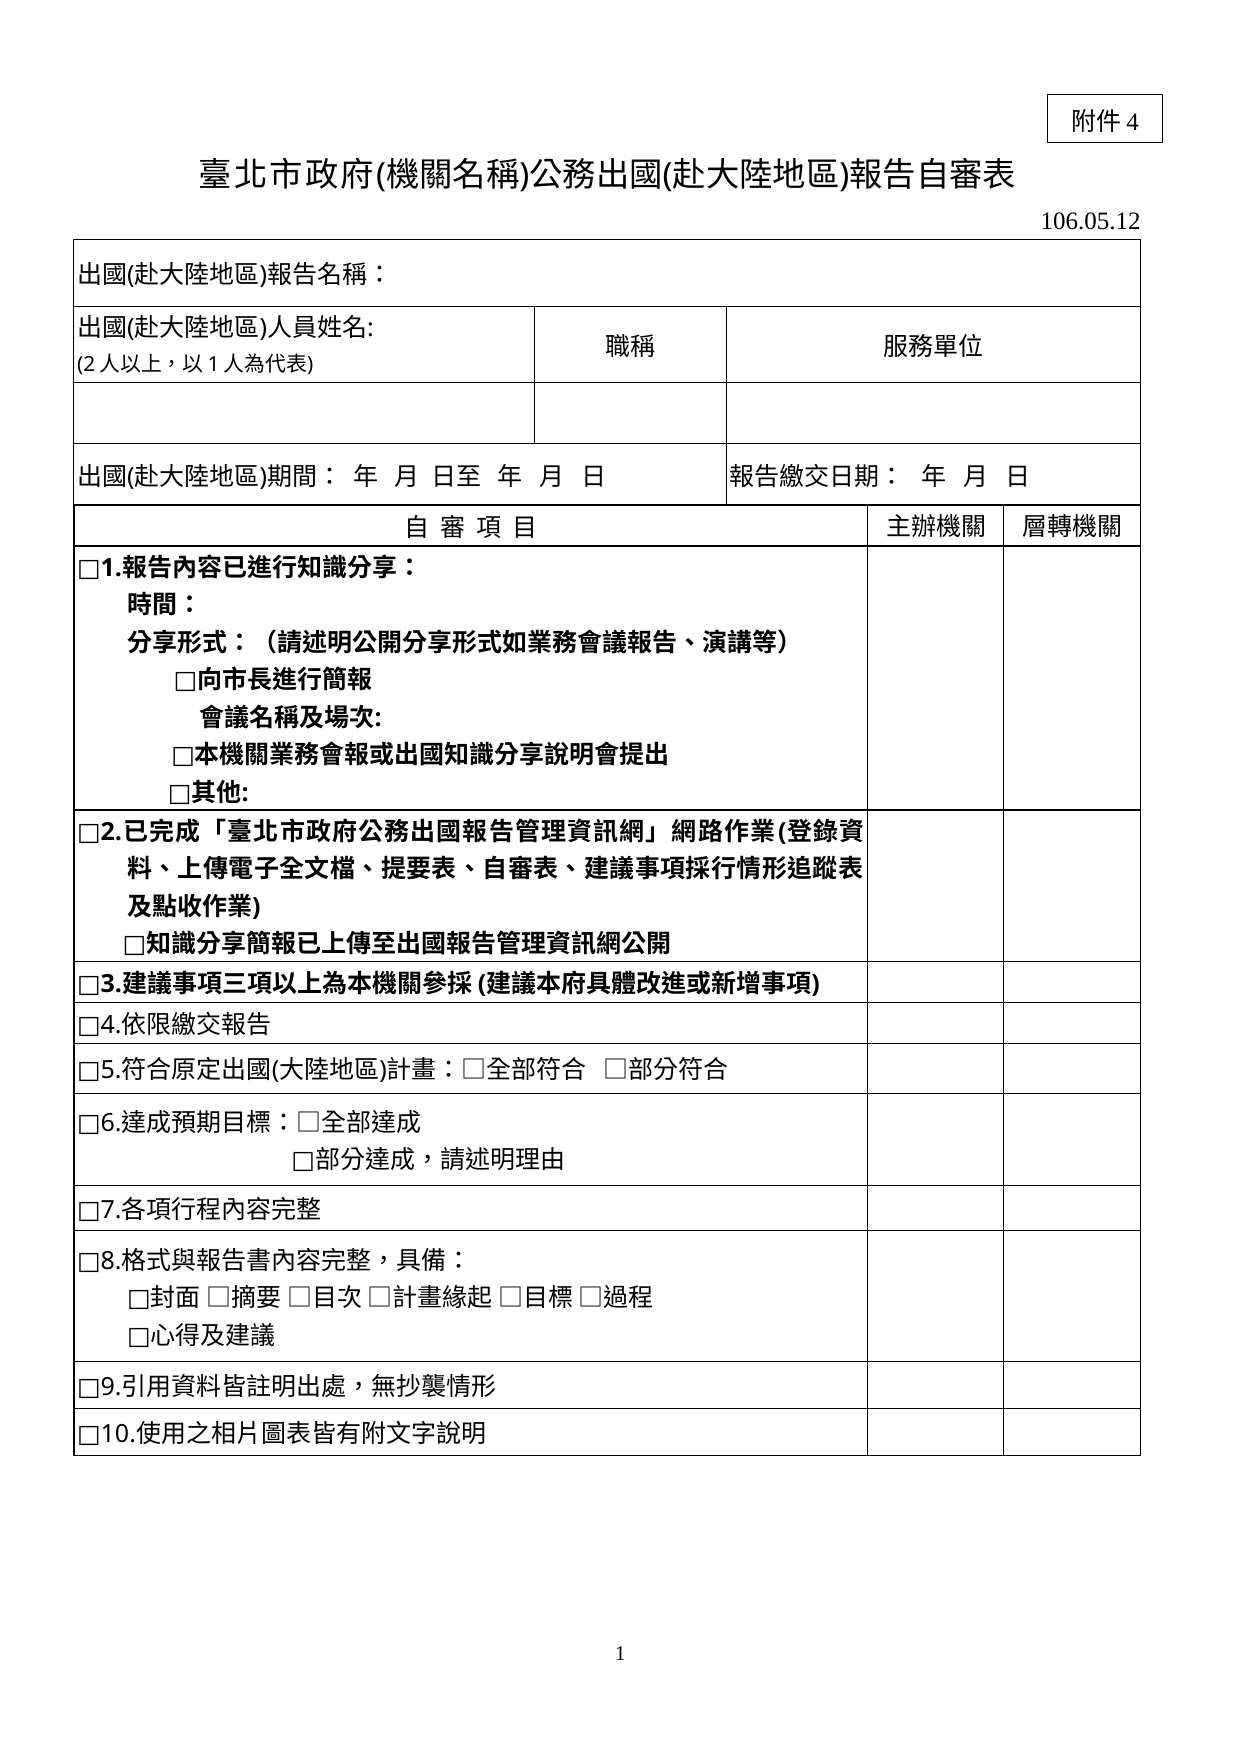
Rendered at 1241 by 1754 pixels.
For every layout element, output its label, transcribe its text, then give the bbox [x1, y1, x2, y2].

table_cell □5.符合原定出國(大陸地區)計畫：□全部符合 □部分符合 [75, 1044, 867, 1093]
table_cell [1004, 1409, 1140, 1455]
table_cell [1004, 1044, 1140, 1093]
table_cell 自 審 項 目 [75, 506, 867, 545]
table_cell 服務單位 [727, 307, 1140, 382]
table_cell [1004, 811, 1140, 961]
table_cell [1004, 962, 1140, 1002]
table_cell [1004, 1003, 1140, 1042]
table_cell 出國(赴大陸地區)期間： 年 月 日至 年 月 日 [74, 444, 726, 504]
table_cell [868, 1409, 1003, 1455]
table_cell □9.引用資料皆註明出處，無抄襲情形 [75, 1362, 867, 1408]
table_cell □3.建議事項三項以上為本機關參採 (建議本府具體改進或新增事項) [75, 962, 867, 1002]
table_cell 層轉機關 [1004, 506, 1140, 545]
table_cell [868, 1044, 1003, 1093]
table_cell [868, 1003, 1003, 1042]
table_cell [868, 962, 1003, 1002]
table_cell [727, 383, 1140, 443]
table_cell □8.格式與報告書內容完整，具備： □封面 □摘要 □目次 □計畫緣起 □目標 □過程 □心得及建議 [75, 1231, 867, 1361]
table_cell □7.各項行程內容完整 [75, 1186, 867, 1230]
table_cell [868, 1231, 1003, 1361]
table_cell □10.使用之相片圖表皆有附文字說明 [75, 1409, 867, 1455]
table_cell [868, 1362, 1003, 1408]
table_cell □4.依限繳交報告 [75, 1003, 867, 1042]
table_cell 主辦機關 [868, 506, 1003, 545]
table_cell [535, 383, 726, 443]
table_cell □2.已完成「臺北市政府公務出國報告管理資訊網」網路作業(登錄資料、上傳電子全文檔、提要表、自審表、建議事項採行情形追蹤表及點收作業) □知識分享簡報已上傳至出國報告管理資訊網公開 [75, 811, 867, 961]
table_cell □1.報告內容已進行知識分享： 時間： 分享形式：（請述明公開分享形式如業務會議報告、演講等） □向市長進行簡報 會議名稱及場次: □本機關業務會報或出國知識分享說明會提出 □其他: [75, 547, 867, 809]
table_cell [1004, 1094, 1140, 1185]
table_cell [1004, 547, 1140, 809]
table_cell [74, 383, 534, 443]
table_cell [1004, 1362, 1140, 1408]
table_header 出國(赴大陸地區)報告名稱： [74, 240, 1140, 306]
table_cell [868, 547, 1003, 809]
table_cell 報告繳交日期： 年 月 日 [727, 444, 1140, 504]
table_cell □6.達成預期目標：□全部達成 □部分達成，請述明理由 [75, 1094, 867, 1185]
table_cell [1004, 1186, 1140, 1230]
table_cell 職稱 [535, 307, 726, 382]
table_cell 出國(赴大陸地區)人員姓名: (2人以上，以1人為代表) [74, 307, 534, 382]
table_cell [868, 811, 1003, 961]
text 106.05.12 [75, 202, 1140, 239]
table_cell [1004, 1231, 1140, 1361]
table_cell [868, 1186, 1003, 1230]
table_cell [868, 1094, 1003, 1185]
